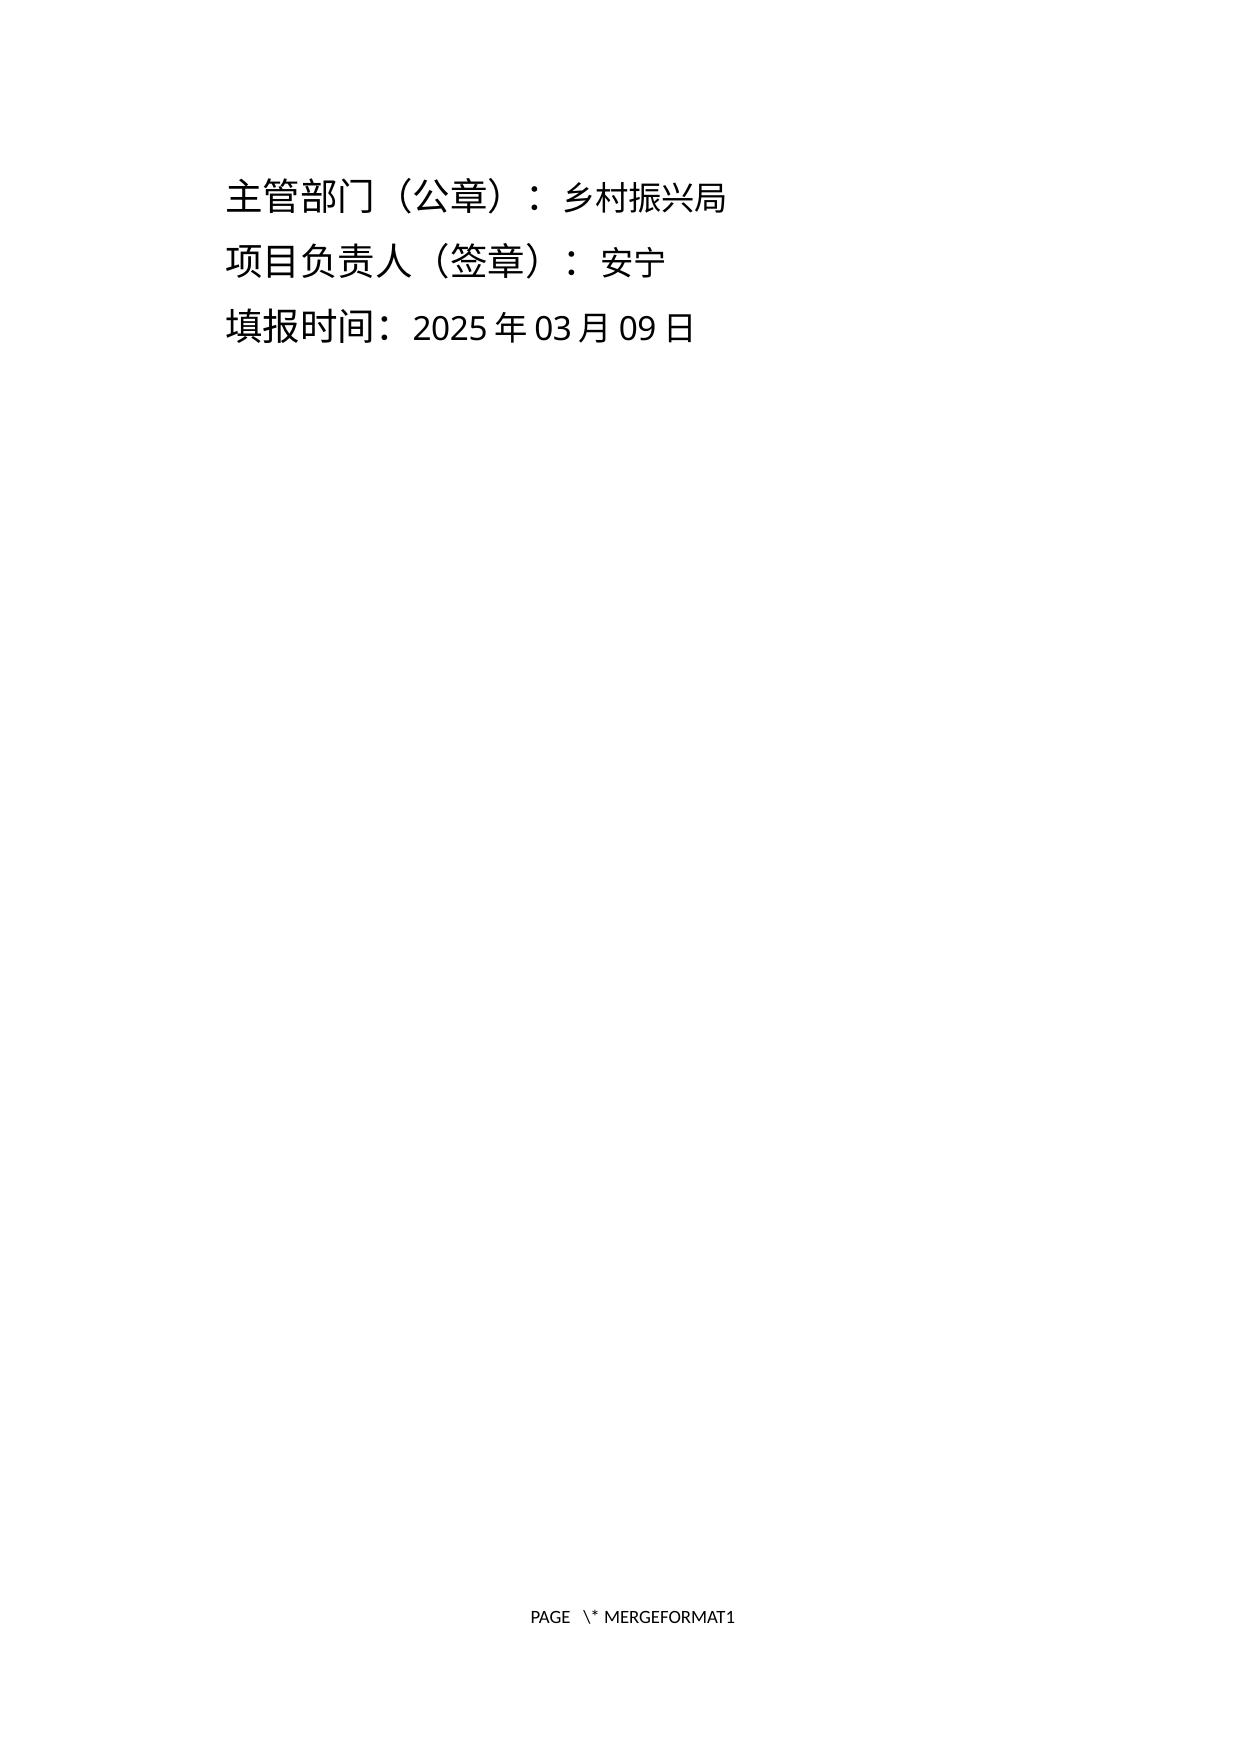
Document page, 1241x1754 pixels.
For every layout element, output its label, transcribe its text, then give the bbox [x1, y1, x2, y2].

text 填报时间：2025年03月09日 [187, 292, 1078, 357]
text 主管部门（公章）：乡村振兴局 [187, 162, 1078, 227]
text 项目负责人（签章）：安宁 [187, 227, 1078, 292]
